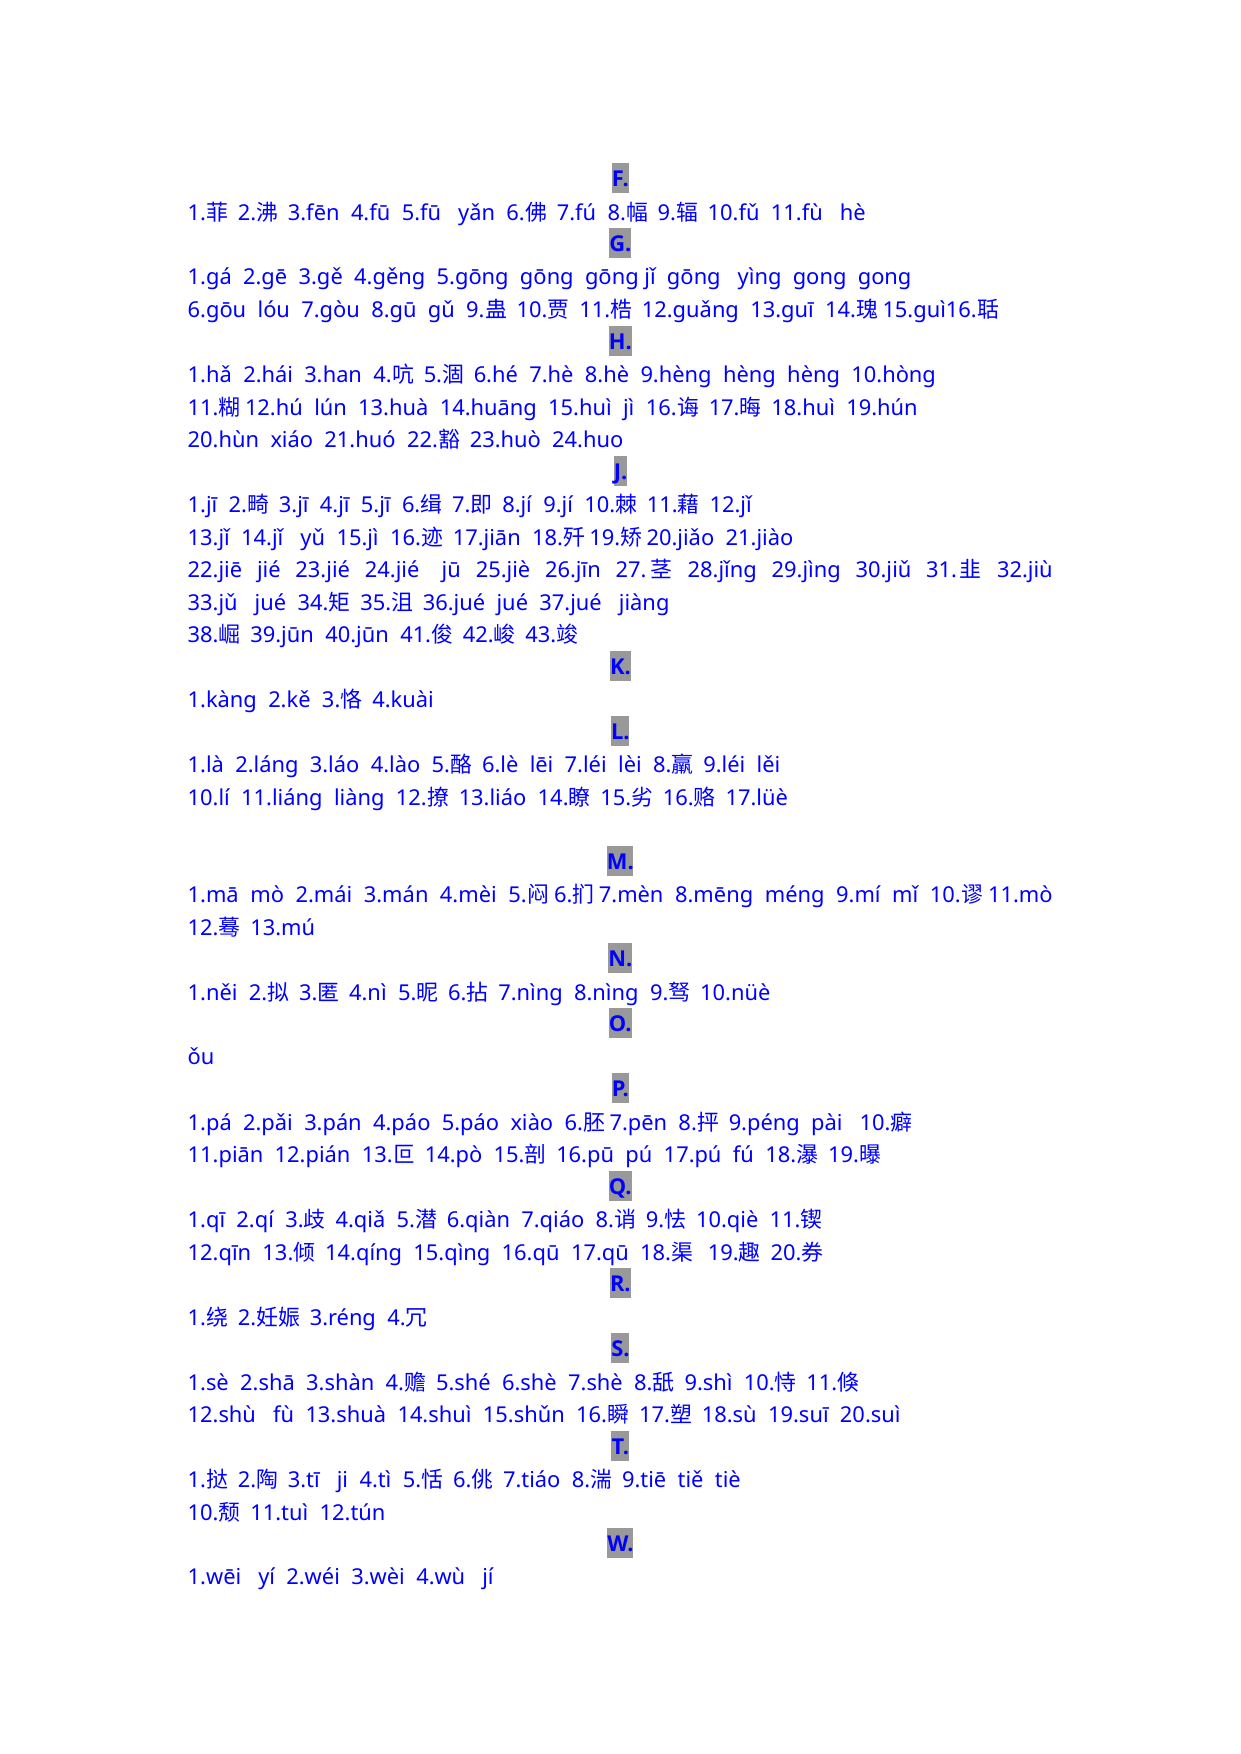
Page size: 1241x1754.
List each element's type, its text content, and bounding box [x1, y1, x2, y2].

text R. [187, 1267, 1053, 1299]
text 1.wēi yí 2.wéi 3.wèi 4.wù jí [187, 1559, 1053, 1592]
text J. [187, 454, 1053, 487]
text 1.gá 2.gē 3.gě 4.gěng 5.gōng gōng gōng jǐ gōng yìng gong gong [187, 259, 1053, 292]
text 1.绕 2.妊娠 3.réng 4.冗 [187, 1299, 1053, 1332]
text 12.shù fù 13.shuà 14.shuì 15.shǔn 16.瞬 17.塑 18.sù 19.suī 20.suì [187, 1397, 1053, 1429]
text W. [187, 1527, 1053, 1559]
text 1.là 2.láng 3.láo 4.lào 5.酪 6.lè lēi 7.léi lèi 8.羸 9.léi lěi [187, 747, 1053, 779]
text L. [187, 714, 1053, 747]
text 1.qī 2.qí 3.歧 4.qiǎ 5.潜 6.qiàn 7.qiáo 8.诮 9.怯 10.qiè 11.锲 [187, 1202, 1053, 1234]
text 38.崛 39.jūn 40.jūn 41.俊 42.峻 43.竣 [187, 617, 1053, 649]
text 6.gōu lóu 7.gòu 8.gū gǔ 9.蛊 10.贾 11.梏 12.guǎng 13.guī 14.瑰15.guì16.聒 [187, 292, 1053, 324]
text H. [187, 324, 1053, 357]
text 10.颓 11.tuì 12.tún [187, 1494, 1053, 1527]
text 1.jī 2.畸 3.jī 4.jī 5.jī 6.缉 7.即 8.jí 9.jí 10.棘 11.藉 12.jǐ [187, 487, 1053, 519]
text 1.菲 2.沸 3.fēn 4.fū 5.fū yǎn 6.佛 7.fú 8.幅 9.辐 10.fǔ 11.fù hè [187, 194, 1053, 227]
text 20.hùn xiáo 21.huó 22.豁 23.huò 24.huo [187, 422, 1053, 454]
text K. [187, 649, 1053, 682]
text 22.jiē jié 23.jié 24.jié jū 25.jiè 26.jīn 27.茎 28.jǐng 29.jìng 30.jiǔ 31.韭 32.jiù 33.jǔ jué 34.矩 35.沮 36.jué jué 37.jué jiàng [187, 552, 1053, 617]
text 11.糊12.hú lún 13.huà 14.huāng 15.huì jì 16.诲 17.晦 18.huì 19.hún [187, 389, 1053, 422]
text S. [187, 1332, 1053, 1364]
text F. [187, 162, 1053, 194]
text 1.pá 2.pǎi 3.pán 4.páo 5.páo xiào 6.胚7.pēn 8.抨 9.péng pài 10.癖 [187, 1104, 1053, 1137]
text ǒu [187, 1039, 1053, 1072]
text G. [187, 227, 1053, 259]
text 1.hǎ 2.hái 3.han 4.吭 5.涸 6.hé 7.hè 8.hè 9.hèng hèng hèng 10.hòng [187, 357, 1053, 389]
text 1.mā mò 2.mái 3.mán 4.mèi 5.闷6.扪7.mèn 8.mēng méng 9.mí mǐ 10.谬11.mò 12.蓦 13.mú [187, 877, 1053, 942]
text 12.qīn 13.倾 14.qíng 15.qìng 16.qū 17.qū 18.渠 19.趣 20.券 [187, 1234, 1053, 1267]
text 10.lí 11.liáng liàng 12.撩 13.liáo 14.瞭 15.劣 16.赂 17.lüè [187, 779, 1053, 812]
text 1.sè 2.shā 3.shàn 4.赡 5.shé 6.shè 7.shè 8.舐 9.shì 10.恃 11.倏 [187, 1364, 1053, 1397]
text 11.piān 12.pián 13.叵 14.pò 15.剖 16.pū pú 17.pú fú 18.瀑 19.曝 [187, 1137, 1053, 1169]
text 13.jǐ 14.jǐ yǔ 15.jì 16.迹 17.jiān 18.歼19.矫20.jiǎo 21.jiào [187, 519, 1053, 552]
text N. [187, 942, 1053, 974]
text T. [187, 1429, 1053, 1462]
text 1.kàng 2.kě 3.恪 4.kuài [187, 682, 1053, 714]
text O. [187, 1007, 1053, 1039]
text Q. [187, 1169, 1053, 1202]
text P. [187, 1072, 1053, 1104]
text 1.něi 2.拟 3.匿 4.nì 5.昵 6.拈 7.nìng 8.nìng 9.驽 10.nüè [187, 974, 1053, 1007]
text M. [187, 844, 1053, 877]
text 1.挞 2.陶 3.tī ji 4.tì 5.恬 6.佻 7.tiáo 8.湍 9.tiē tiě tiè [187, 1462, 1053, 1494]
